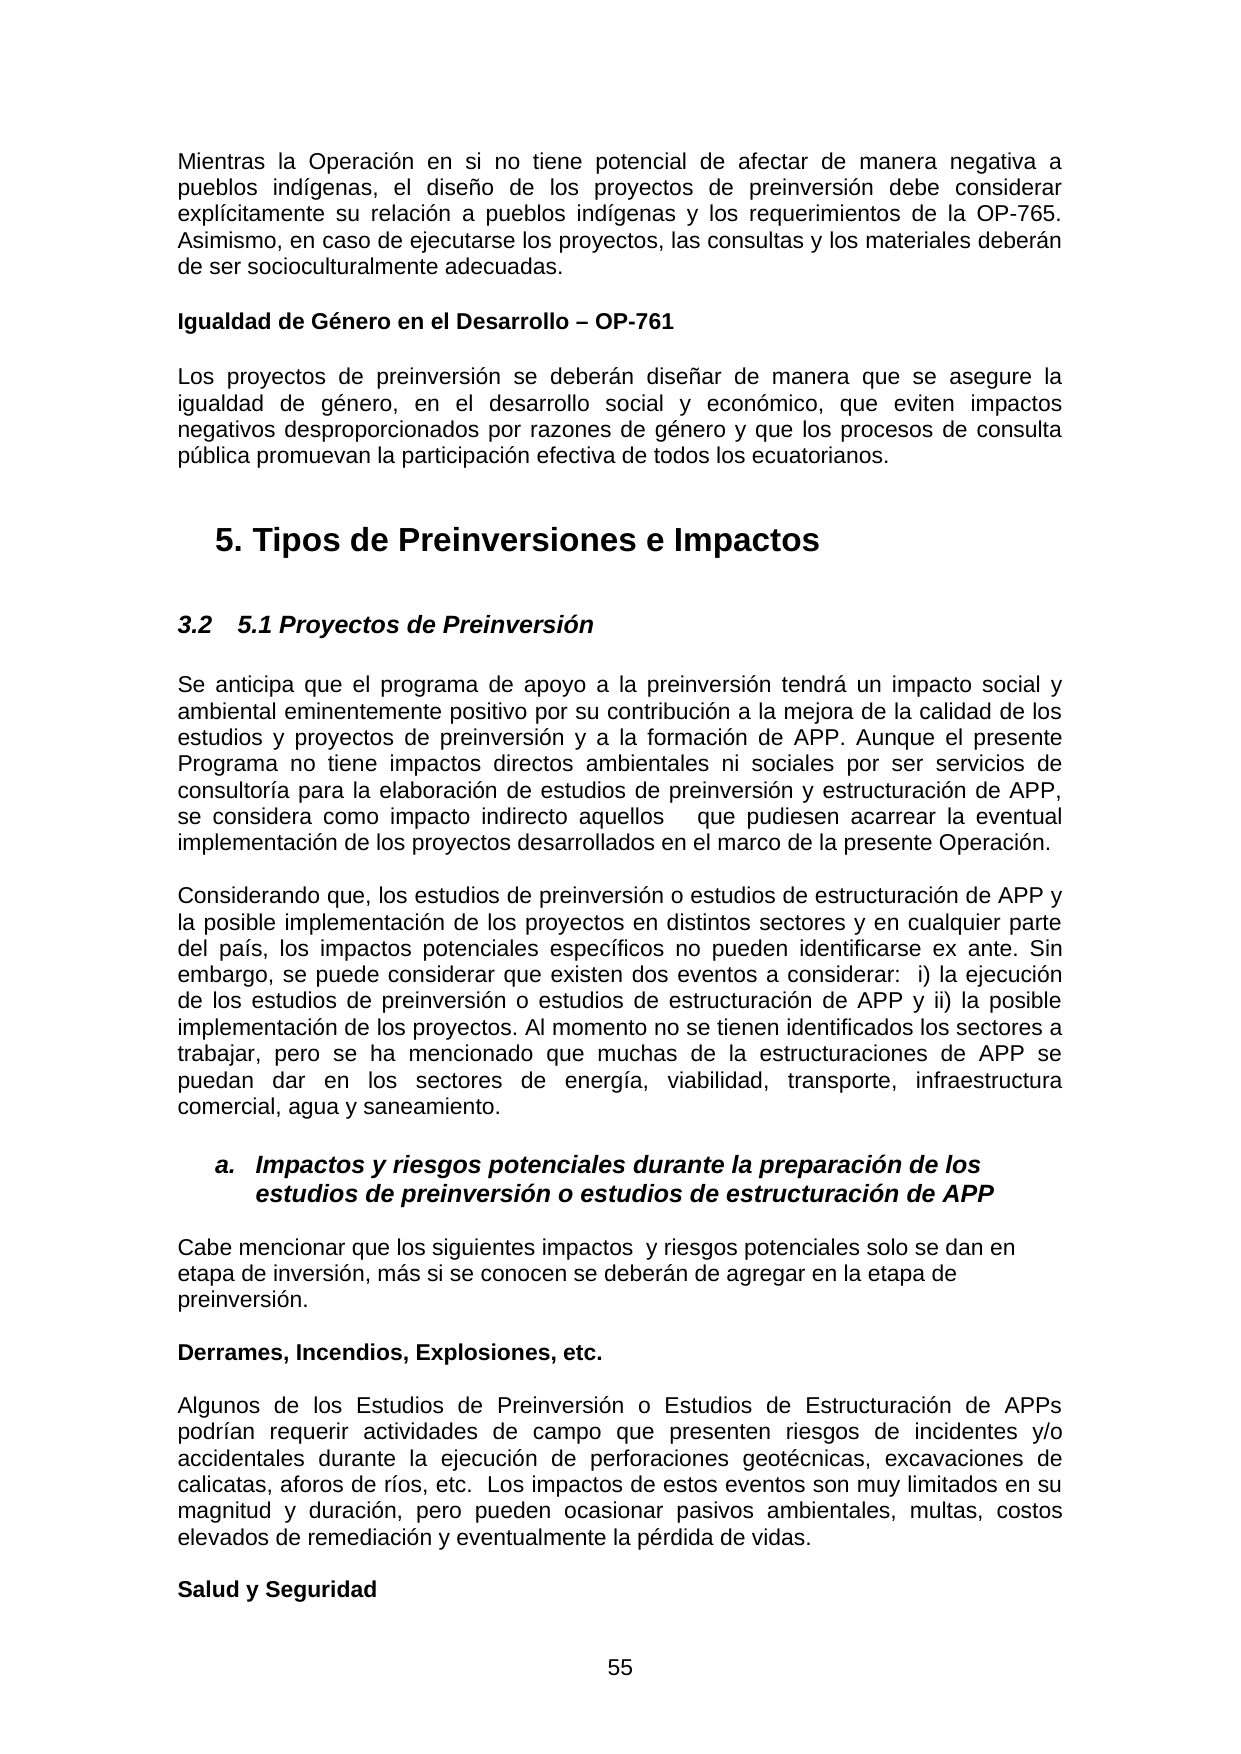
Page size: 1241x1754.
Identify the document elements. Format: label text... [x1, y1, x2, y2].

subtitle 5.1 Proyectos de Preinversión [177, 610, 1063, 639]
subtitle Impactos y riesgos potenciales durante la preparación de los estudios de preinversión o estudios de estructuración de APP [215, 1150, 1063, 1207]
subtitle Tipos de Preinversiones e Impactos [215, 520, 1063, 558]
text Algunos de los Estudios de Preinversión o Estudios de Estructuración de APPs podrían requerir actividades de campo que presenten riesgos de incidentes y/o accidentales durante la ejecución de perforaciones geotécnicas, excavaciones de calicatas, aforos de ríos, etc. Los impactos de estos eventos son muy limitados en su magnitud y duración, pero pueden ocasionar pasivos ambientales, multas, costos elevados de remediación y eventualmente la pérdida de vidas. [177, 1392, 1063, 1550]
text Mientras la Operación en si no tiene potencial de afectar de manera negativa a pueblos indígenas, el diseño de los proyectos de preinversión debe considerar explícitamente su relación a pueblos indígenas y los requerimientos de la OP-765. Asimismo, en caso de ejecutarse los proyectos, las consultas y los materiales deberán de ser socioculturalmente adecuadas. [177, 148, 1063, 279]
text Se anticipa que el programa de apoyo a la preinversión tendrá un impacto social y ambiental eminentemente positivo por su contribución a la mejora de la calidad de los estudios y proyectos de preinversión y a la formación de APP. Aunque el presente Programa no tiene impactos directos ambientales ni sociales por ser servicios de consultoría para la elaboración de estudios de preinversión y estructuración de APP, se considera como impacto indirecto aquellos que pudiesen acarrear la eventual implementación de los proyectos desarrollados en el marco de la presente Operación. [177, 671, 1063, 856]
text Igualdad de Género en el Desarrollo – OP-761 [177, 308, 1063, 334]
text Derrames, Incendios, Explosiones, etc. [177, 1339, 1063, 1365]
text Los proyectos de preinversión se deberán diseñar de manera que se asegure la igualdad de género, en el desarrollo social y económico, que eviten impactos negativos desproporcionados por razones de género y que los procesos de consulta pública promuevan la participación efectiva de todos los ecuatorianos. [177, 363, 1063, 469]
text Considerando que, los estudios de preinversión o estudios de estructuración de APP y la posible implementación de los proyectos en distintos sectores y en cualquier parte del país, los impactos potenciales específicos no pueden identificarse ex ante. Sin embargo, se puede considerar que existen dos eventos a considerar: i) la ejecución de los estudios de preinversión o estudios de estructuración de APP y ii) la posible implementación de los proyectos. Al momento no se tienen identificados los sectores a trabajar, pero se ha mencionado que muchas de la estructuraciones de APP se puedan dar en los sectores de energía, viabilidad, transporte, infraestructura comercial, agua y saneamiento. [177, 882, 1063, 1119]
text Cabe mencionar que los siguientes impactos y riesgos potenciales solo se dan en etapa de inversión, más si se conocen se deberán de agregar en la etapa de preinversión. [177, 1234, 1063, 1313]
text Salud y Seguridad [177, 1576, 1063, 1603]
